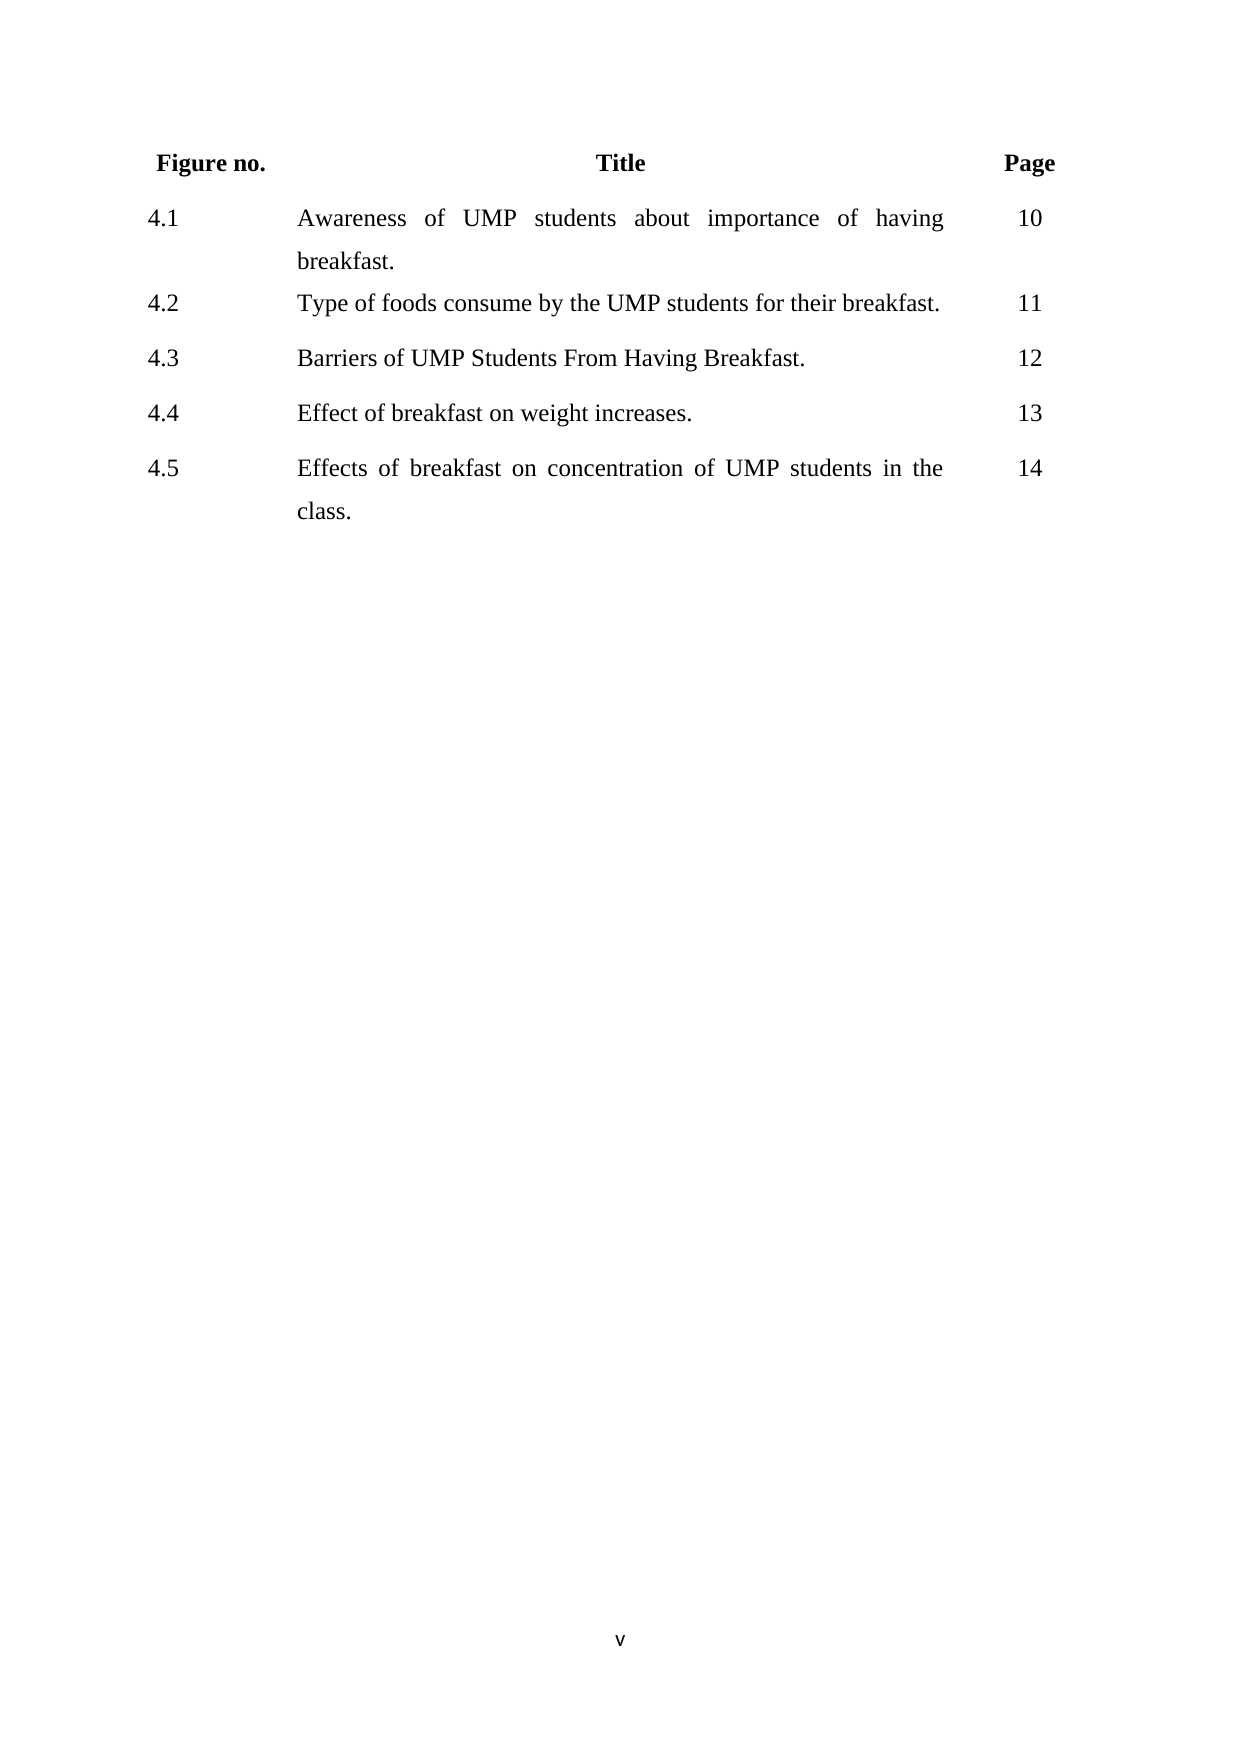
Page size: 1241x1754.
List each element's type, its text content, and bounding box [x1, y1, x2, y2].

table_cell Type of foods consume by the UMP students for their breakfast. [286, 288, 955, 343]
table_cell 4.4 [136, 398, 286, 453]
table_cell 14 [955, 453, 1104, 558]
table_cell Barriers of UMP Students From Having Breakfast. [286, 343, 955, 398]
table_header Figure no. [136, 148, 286, 203]
table_cell 13 [955, 398, 1104, 453]
table_cell 4.5 [136, 453, 286, 558]
table_header Title [286, 148, 955, 203]
table_cell 12 [955, 343, 1104, 398]
table_cell 11 [955, 288, 1104, 343]
table_cell 4.1 [136, 203, 286, 288]
table_cell Awareness of UMP students about importance of having breakfast. [286, 203, 955, 288]
table_header Page [955, 148, 1104, 203]
table_cell 4.3 [136, 343, 286, 398]
table_cell Effects of breakfast on concentration of UMP students in the class. [286, 453, 955, 558]
table_cell 10 [955, 203, 1104, 288]
table_cell 4.2 [136, 288, 286, 343]
table_cell Effect of breakfast on weight increases. [286, 398, 955, 453]
